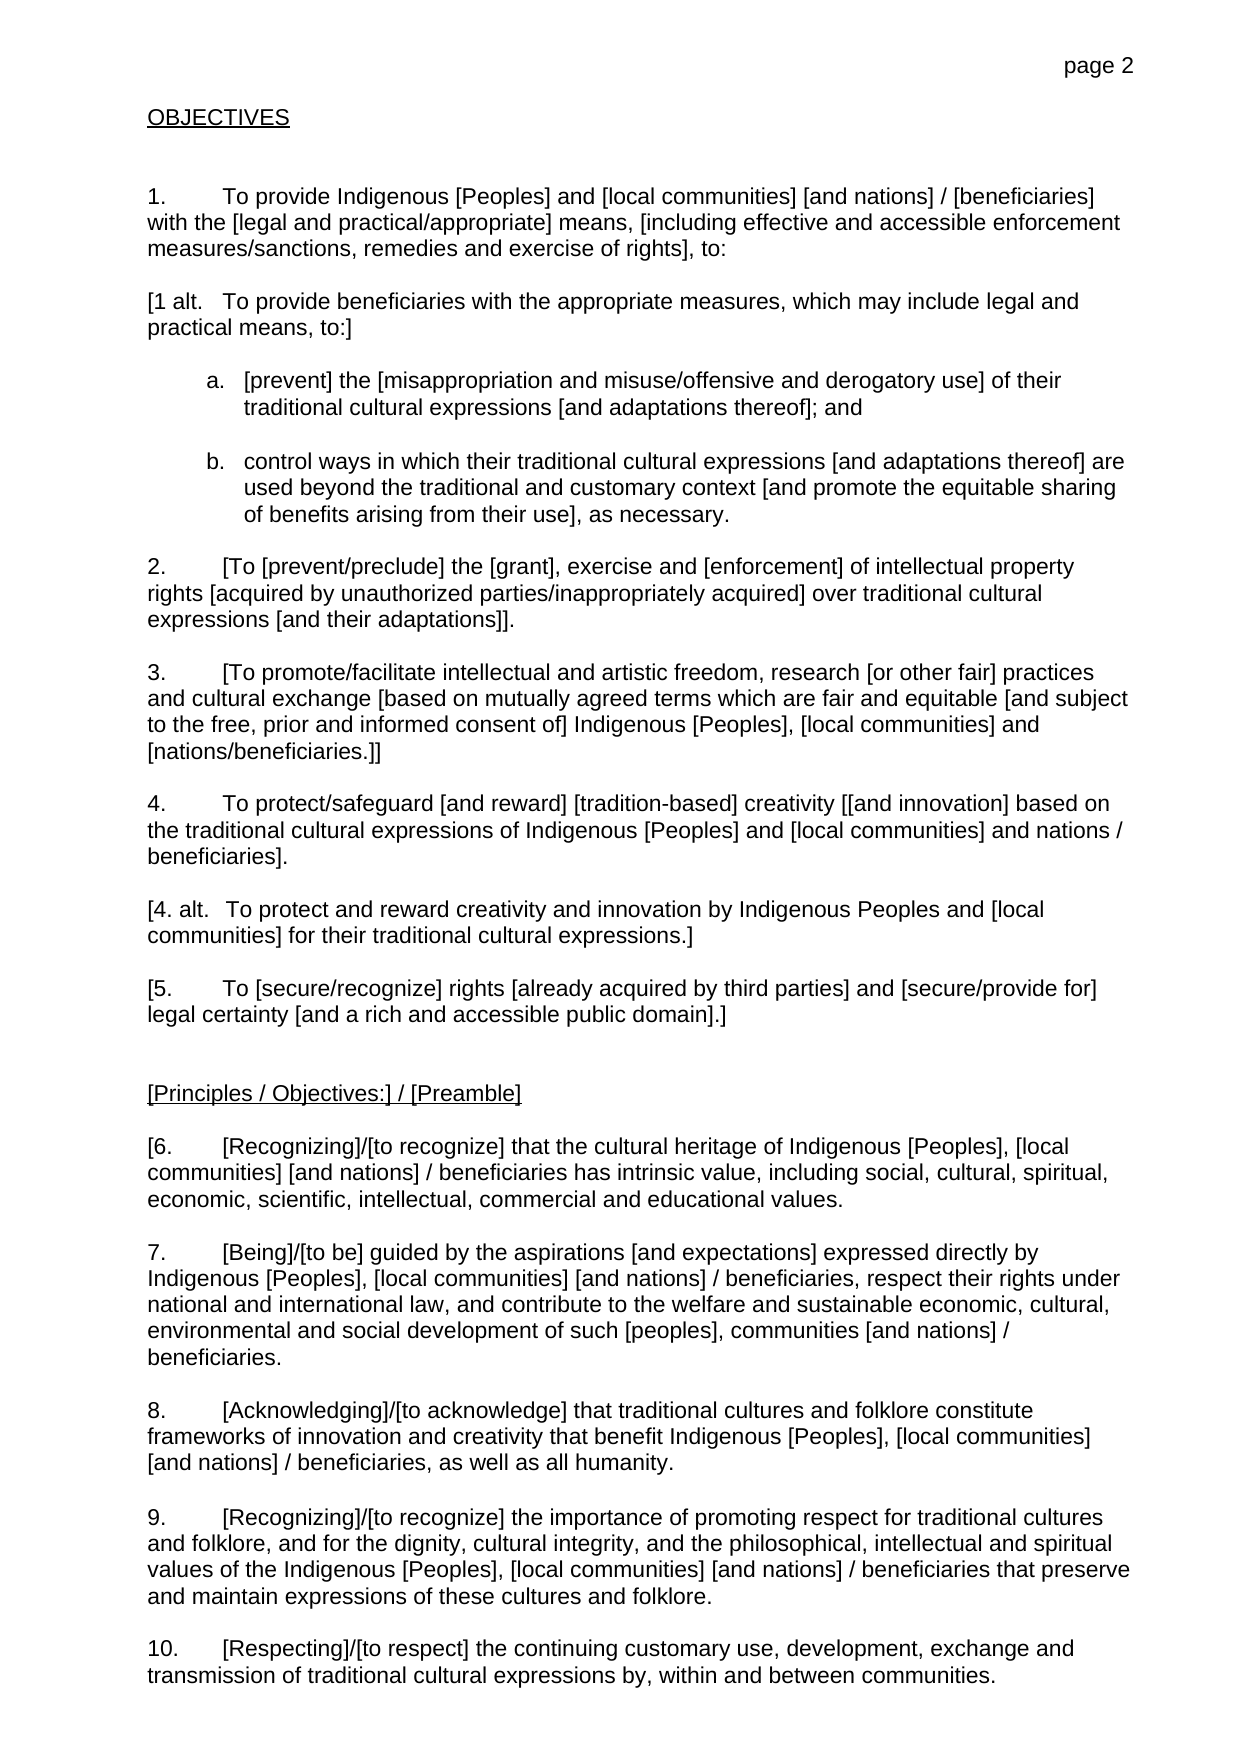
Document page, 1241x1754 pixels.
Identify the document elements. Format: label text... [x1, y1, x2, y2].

text 8. [Acknowledging]/[to acknowledge] that traditional ultures and folklore onstitute frameworks of innovation and reativity that benefit Indigenous [Peoples], [local communities] [and nations] / beneficiaries, as well as all humanity. [147, 1397, 1134, 1504]
text OBJECTIVES [147, 103, 1134, 130]
text [1 alt. To provide beneficiaries with the appropriate measures, which may include legal and practical means, to:] [147, 288, 1134, 341]
text [6. [Reognizing]/[to recognize] that the cultural heritage of Indigenous [Peoples], [local ommunities] [and nations] / beneficiaries has intrinsi value, inluding soial, ultural, spiritual, eonomi, sientifi, intelletual, ommerial and eduational values. [147, 1133, 1134, 1212]
text [4. alt. To protect and reward creativity and innovation by Indigenous Peoples and [local communities] for their traditional cultural expressions.] [147, 896, 1134, 948]
text 1. To provide Indigenous [Peoples] and [local communities] [and nations] / [beneficiaries] with the [legal and pratial/appropriate] means, [inluding effetive and accessible enforement measures/sanctions, remedies and exercise of rights], to: [147, 183, 1134, 262]
text 7. [Being]/[to be] guided by the aspirations [and expetations] expressed diretly by Indigenous [Peoples], [local ommunities] [and nations] / beneficiaries, respet their rights under national and international law, and ontribute to the welfare and sustainable eonomi, ultural, environmental and soial development of suh [peoples], communities [and nations] / beneficiaries. [147, 1238, 1134, 1370]
text 3. [To promote/facilitate intellectual and artistic freedom, research [or other fair] practices and cultural exchange [based on mutually agreed terms which are fair and equitable [and subject to the free, prior and informed consent of] Indigenous [Peoples], [local communities] and [nations/beneficiaries.]] [147, 659, 1134, 764]
list control ways in whih their traditional cultural expressions [and adaptations thereof] are used beyond the traditional and customary ontext [and promote the equitable sharing of benefits arising from their use], as necessary. [206, 448, 1134, 527]
text 2. [To [prevent/preclude] the [grant], exerise and [enforement] of intelletual property rights [aquired by unauthorized parties/inappropriately acquired] over traditional ultural expressions [and their adaptations]]. [147, 553, 1134, 632]
text 9. [Recognizing]/[to recognize] the importance of promoting respet for traditional ultures and folklore, and for the dignity, ultural integrity, and the philosophial, intelletual and spiritual values of the Indigenous [Peoples], [local ommunities] [and nations] / beneficiaries that preserve and maintain expressions of these ultures and folklore. [147, 1504, 1134, 1609]
text [5. To [secure/recognize] rights [already acquired by third parties] and [secure/provide for] legal certainty [and a rich and accessible public domain].] [147, 975, 1134, 1028]
text 4. To protect/safeguard [and reward] [tradition-based] creativity [[and innovation] based on the traditional cultural expressions of Indigenous [Peoples] and [local communities] and nations / beneficiaries]. [147, 790, 1134, 869]
list [prevent] the [misappropriation and misuse/offensive and derogatory use] of their traditional ultural expressions [and adaptations thereof]; and [206, 367, 1134, 448]
text [Principles / Objectives:] / [Preamble] [147, 1080, 1134, 1107]
text 10. [Respeting]/[to respect] the ontinuing ustomary use, development, exhange and transmission of traditional ultural expressions by, within and between ommunities. [147, 1635, 1134, 1688]
